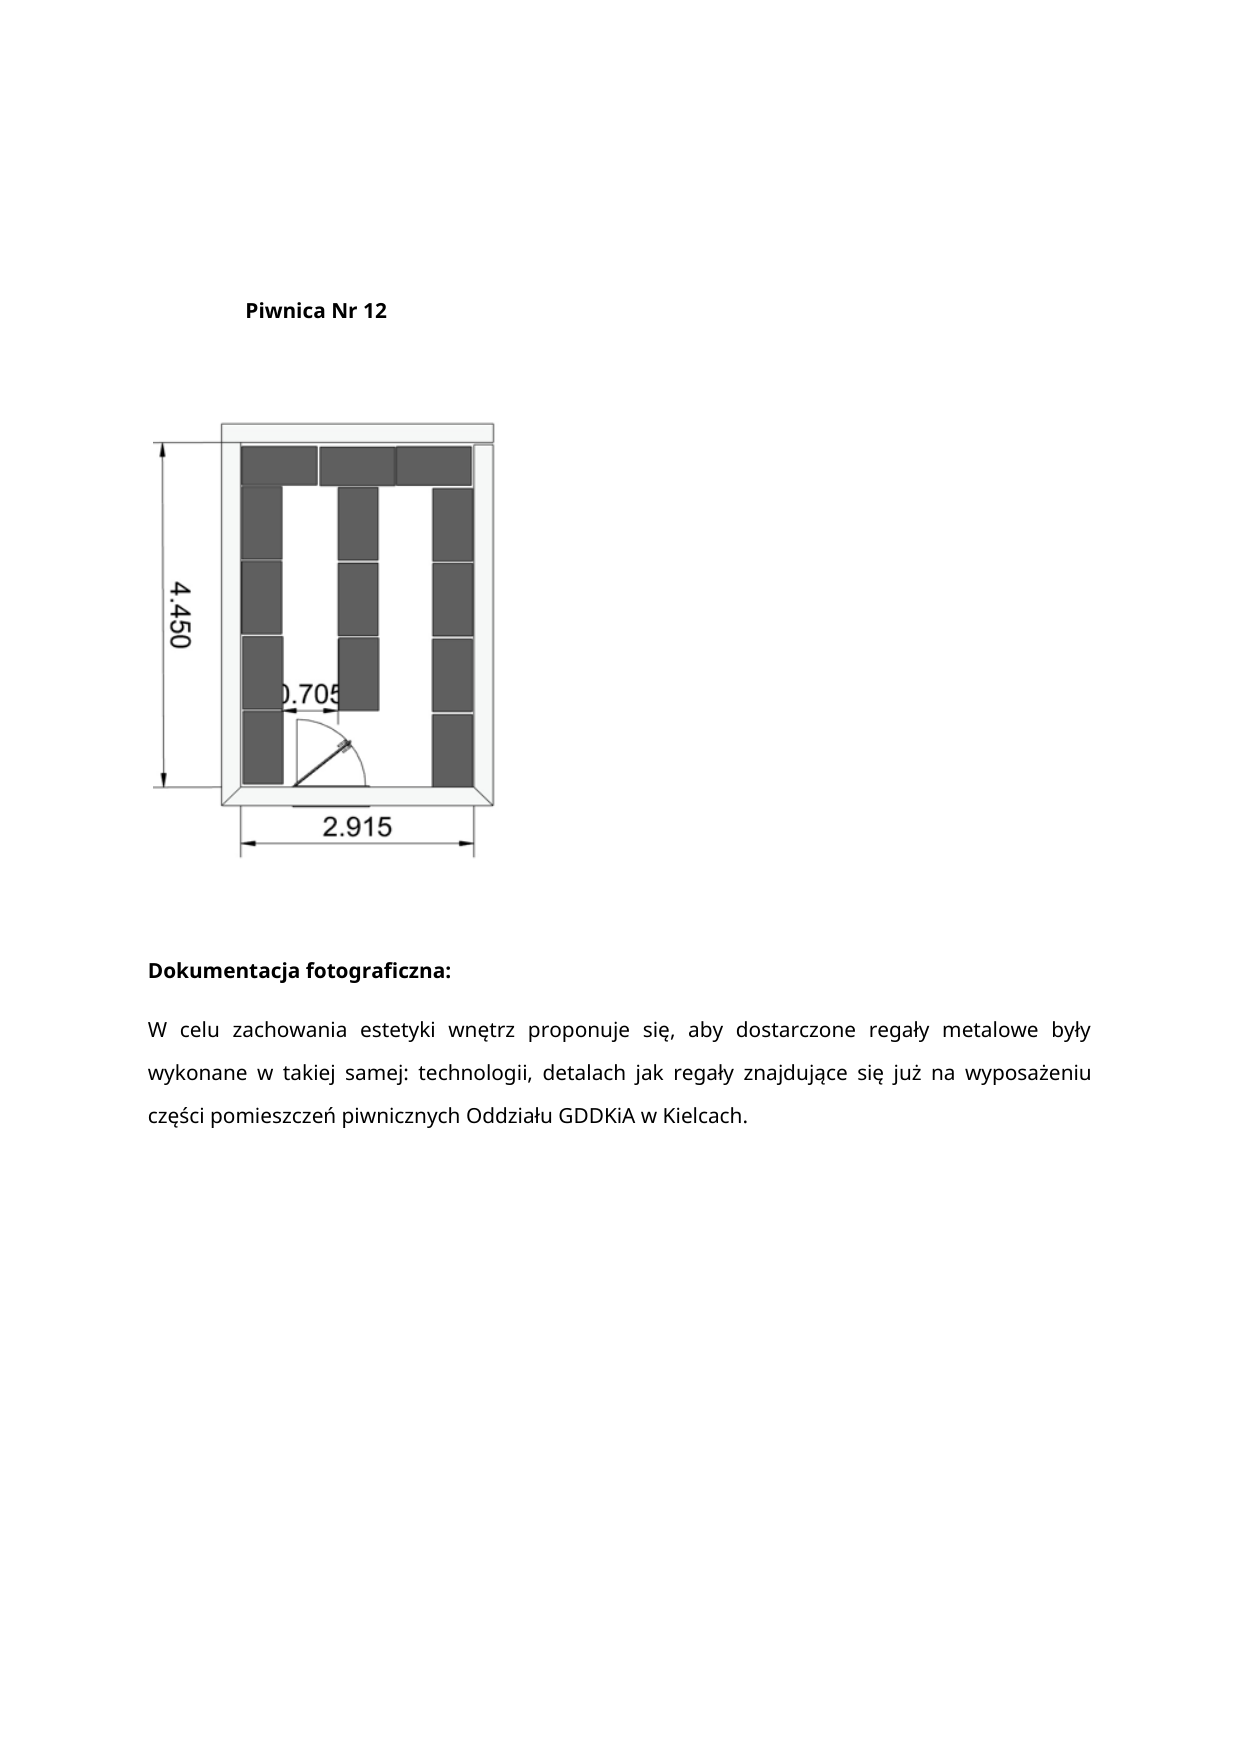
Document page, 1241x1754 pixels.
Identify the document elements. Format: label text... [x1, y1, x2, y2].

text Dokumentacja fotograficzna: [148, 956, 1093, 985]
text Piwnica Nr 12 [148, 296, 1093, 324]
text W celu zachowania estetyki wnętrz proponuje się, aby dostarczone regały metalowe były wykonane w takiej samej: technologii, detalach jak regały znajdujące się już na wyposażeniu części pomieszczeń piwnicznych Oddziału GDDKiA w Kielcach. [148, 1016, 1093, 1129]
picture [153, 414, 502, 867]
